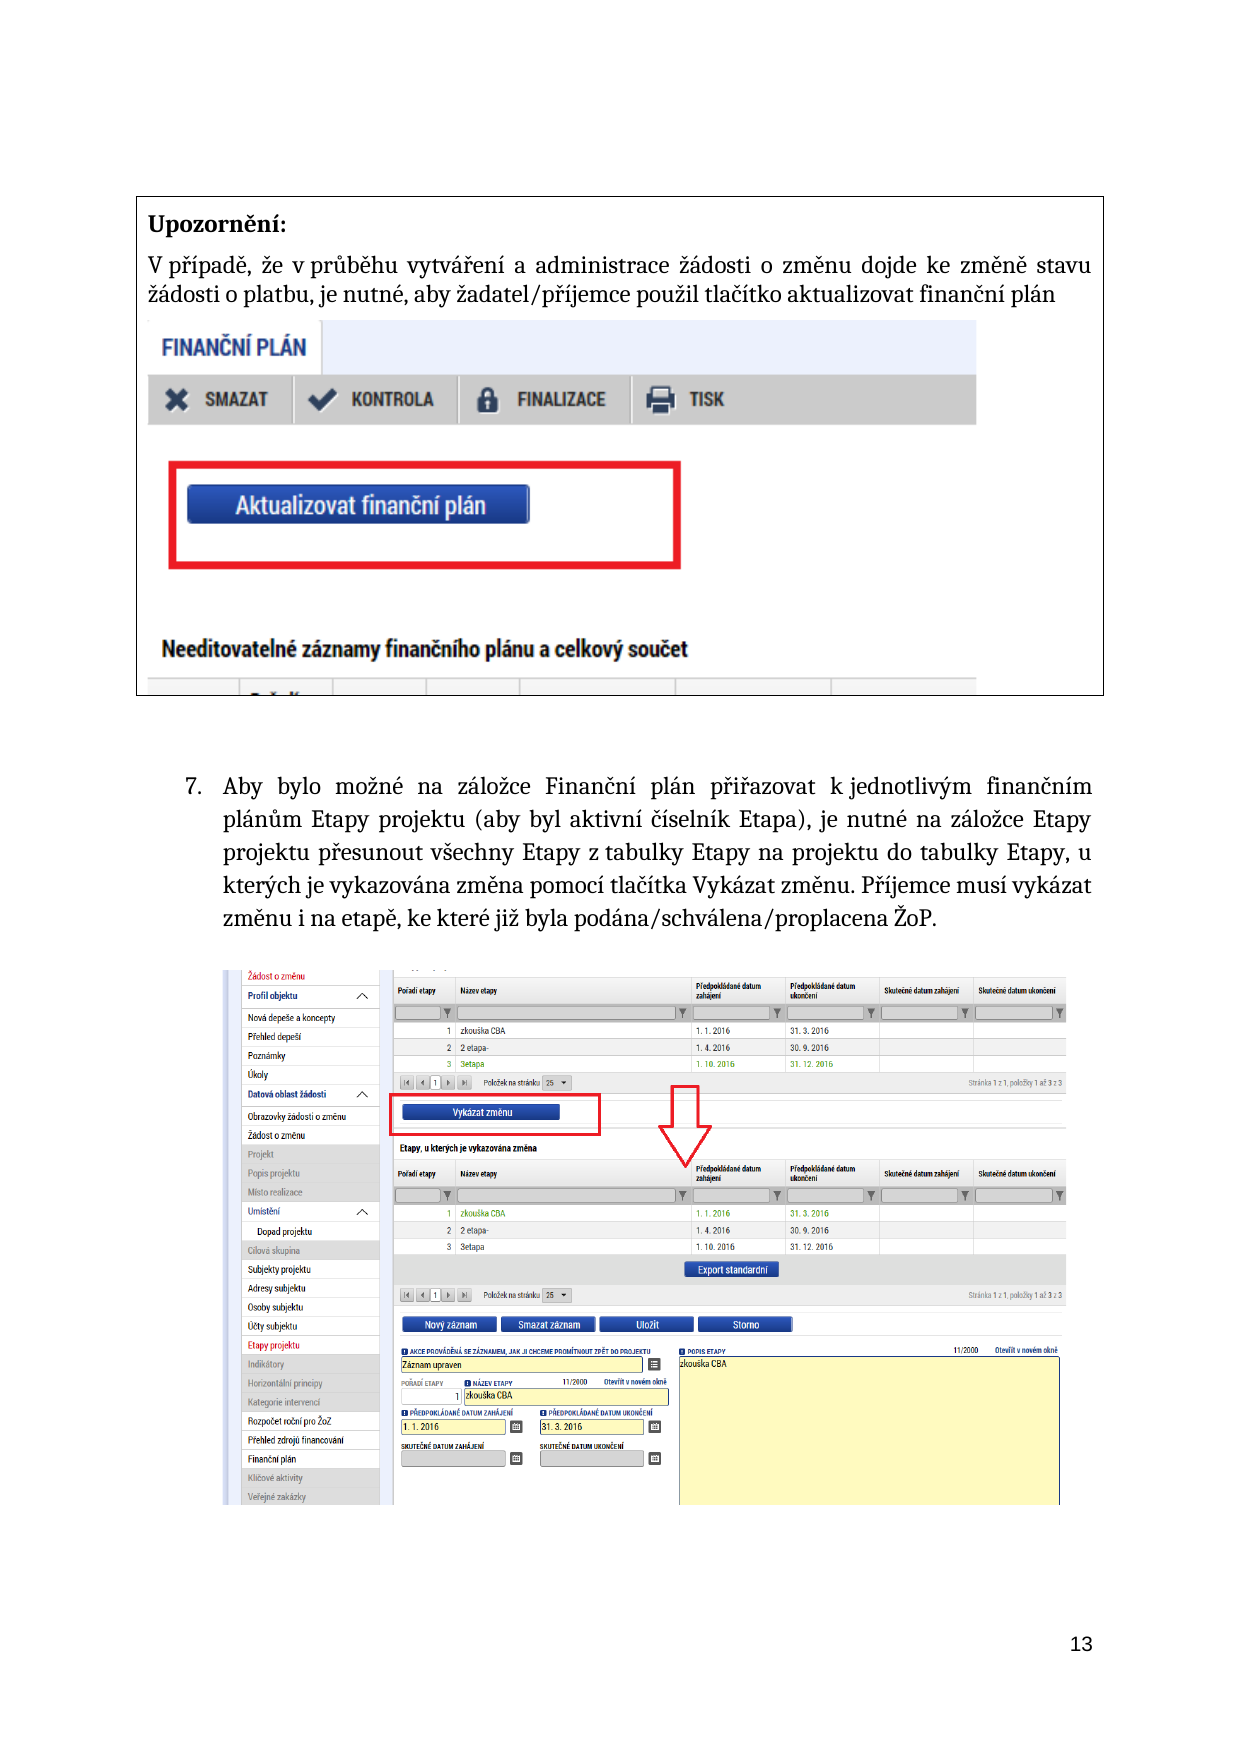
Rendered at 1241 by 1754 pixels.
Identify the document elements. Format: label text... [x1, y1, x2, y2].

picture [222, 970, 1067, 1505]
picture [147, 320, 977, 695]
table_header Upozornění: V případě, že v průběhu vytváření a administrace žádosti o změnu dojde ke změně stavu žádosti o platbu, je nutné, aby žadatel/příjemce použil tlačítko aktualizovat finanční plán [137, 197, 1103, 695]
list Aby bylo možné na záložce Finanční plán přiřazovat k jednotlivým finančním plánům Etapy projektu (aby byl aktivní číselník Etapa), je nutné na záložce Etapy projektu přesunout všechny Etapy z tabulky Etapy na projektu do tabulky Etapy, u kterých je vykazována změna pomocí tlačítka Vykázat změnu. Příjemce musí vykázat změnu i na etapě, ke které již byla podána/schválena/proplacena ŽoP. [185, 772, 1093, 933]
